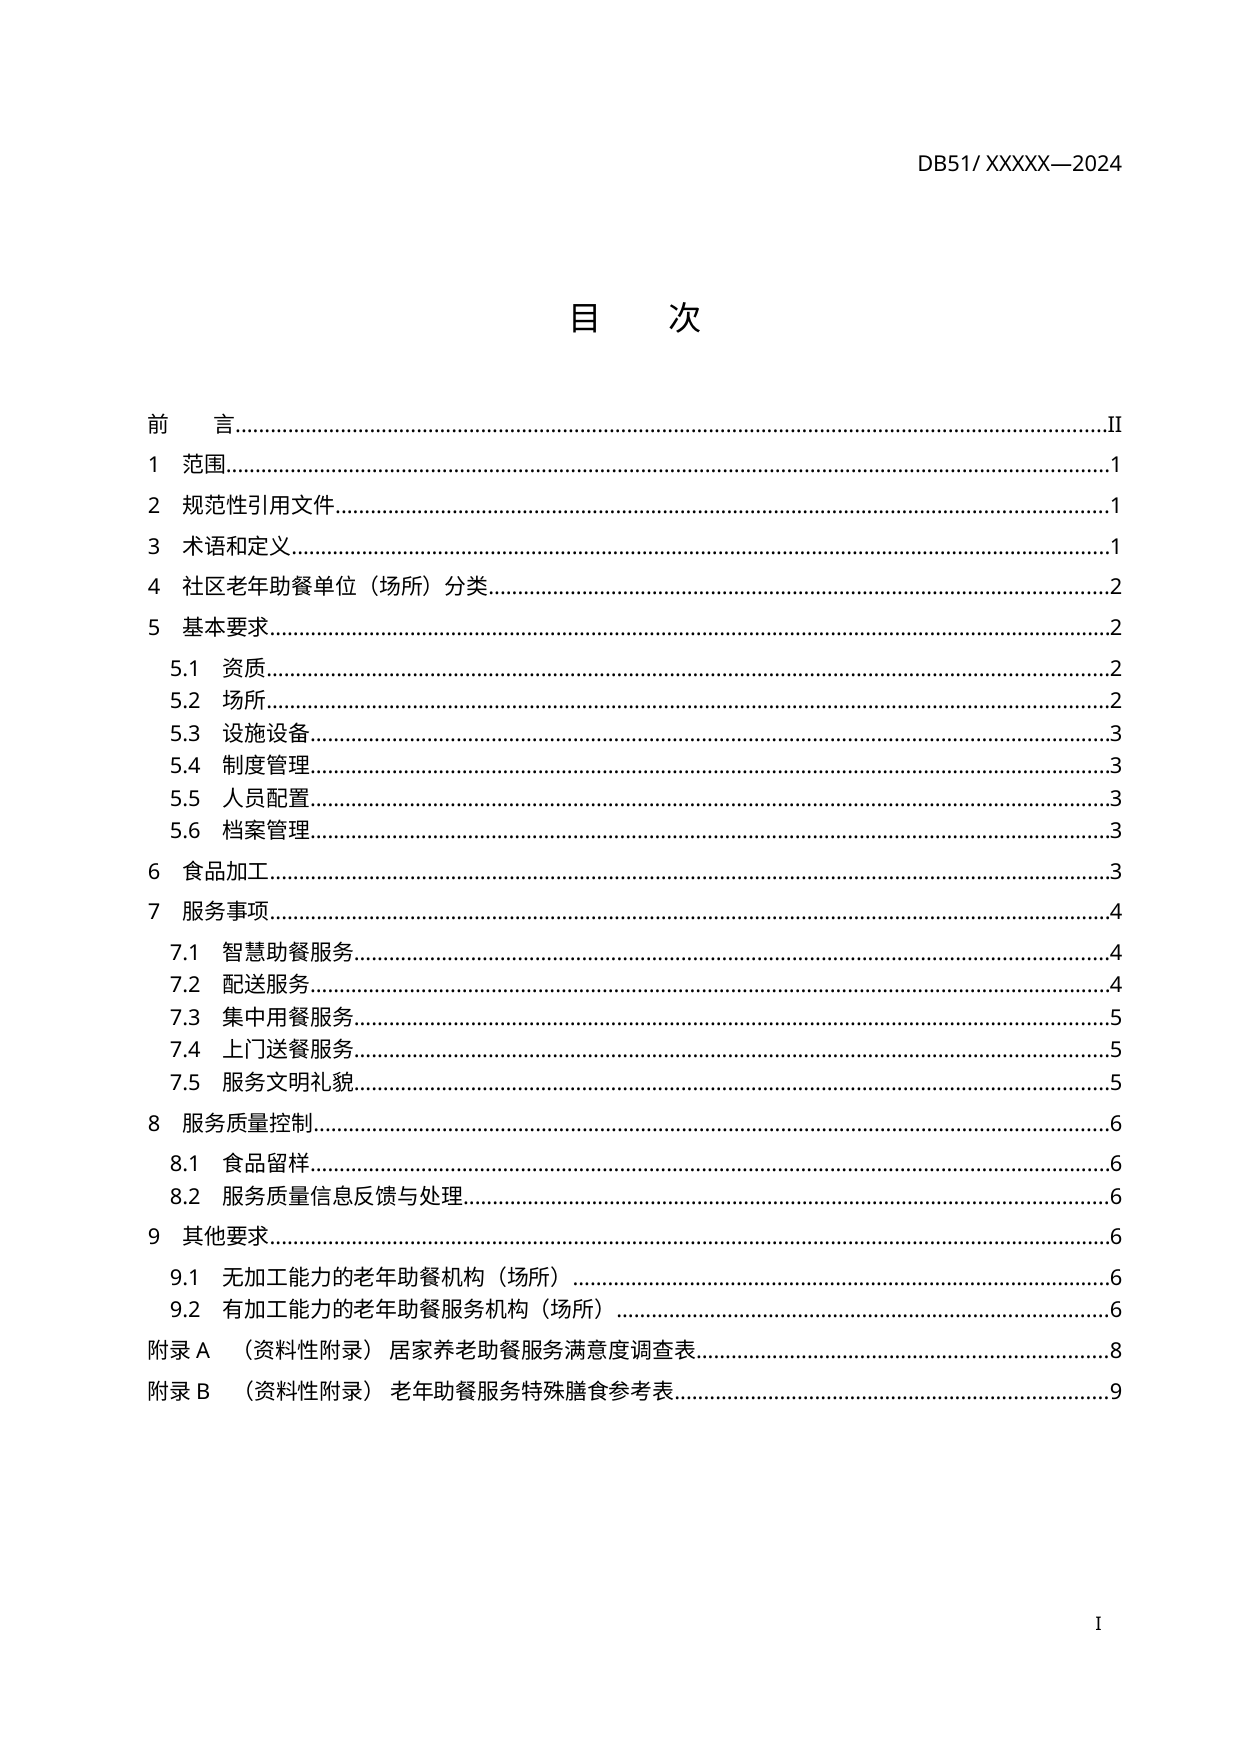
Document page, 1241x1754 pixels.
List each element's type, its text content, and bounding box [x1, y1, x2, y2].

text 9.1 无加工能力的老年助餐机构（场所） 6 [148, 1260, 1122, 1292]
text 6 食品加工 3 [148, 853, 1122, 886]
text 9.2 有加工能力的老年助餐服务机构（场所） 6 [148, 1292, 1122, 1325]
text 9 其他要求 6 [148, 1219, 1122, 1252]
text 5.1 资质 2 [148, 650, 1122, 683]
text 7.1 智慧助餐服务 4 [148, 935, 1122, 967]
text 7.3 集中用餐服务 5 [148, 1000, 1122, 1032]
text 7 服务事项 4 [148, 894, 1122, 927]
text 7.4 上门送餐服务 5 [148, 1032, 1122, 1065]
text 附录A （资料性附录） 居家养老助餐服务满意度调查表 8 [148, 1333, 1122, 1365]
text 5.5 人员配置 3 [148, 780, 1122, 813]
text 7.5 服务文明礼貌 5 [148, 1065, 1122, 1097]
text 8.1 食品留样 6 [148, 1146, 1122, 1178]
text 3 术语和定义 1 [148, 528, 1122, 561]
text 8.2 服务质量信息反馈与处理 6 [148, 1178, 1122, 1211]
text 5.4 制度管理 3 [148, 748, 1122, 780]
text 5.3 设施设备 3 [148, 715, 1122, 748]
text 4 社区老年助餐单位（场所）分类 2 [148, 569, 1122, 602]
text 8 服务质量控制 6 [148, 1105, 1122, 1138]
text 5.6 档案管理 3 [148, 813, 1122, 845]
text 2 规范性引用文件 1 [148, 488, 1122, 520]
text 附录B （资料性附录） 老年助餐服务特殊膳食参考表 9 [148, 1373, 1122, 1406]
text 前 言 II [148, 407, 1122, 439]
text 7.2 配送服务 4 [148, 967, 1122, 1000]
text 5.2 场所 2 [148, 683, 1122, 715]
text 目 次 [148, 283, 1122, 348]
text 5 基本要求 2 [148, 610, 1122, 642]
text 1 范围 1 [148, 447, 1122, 480]
